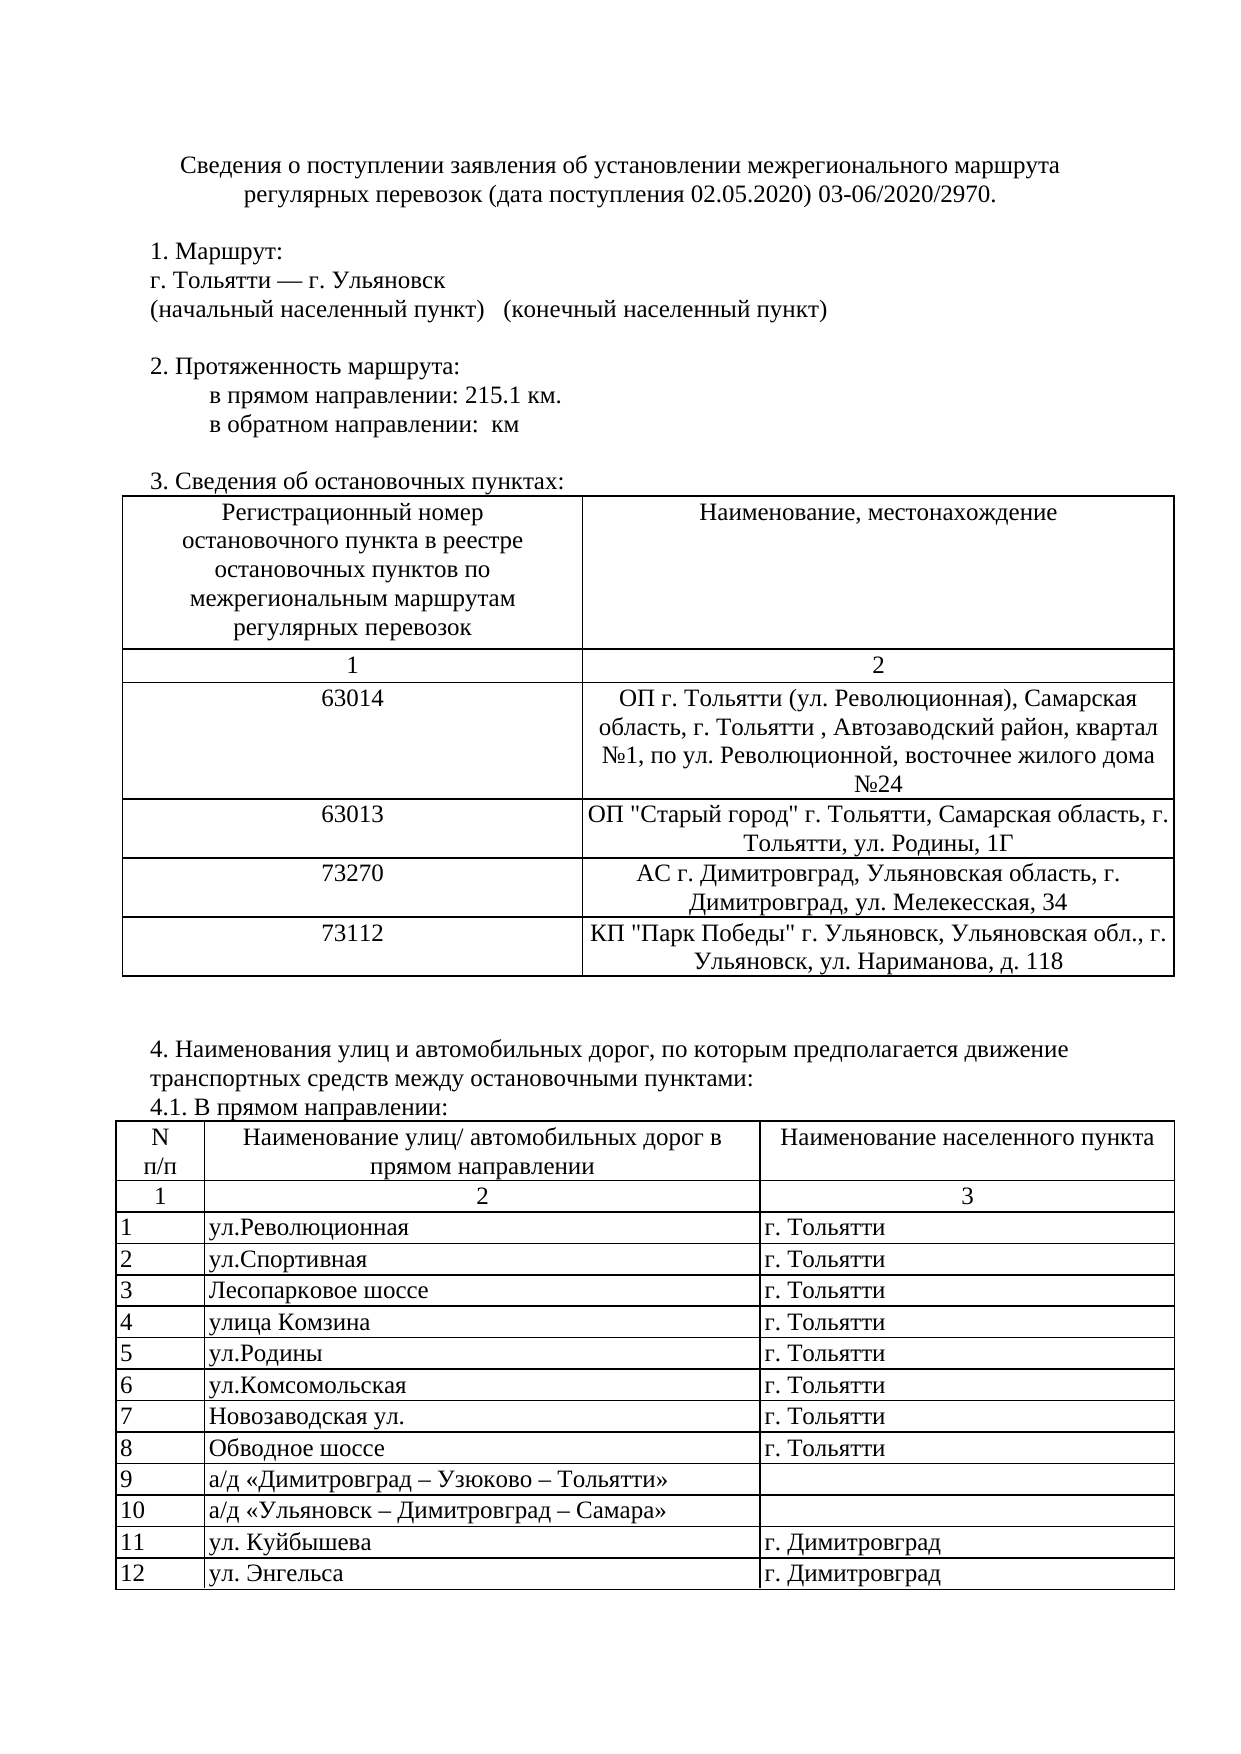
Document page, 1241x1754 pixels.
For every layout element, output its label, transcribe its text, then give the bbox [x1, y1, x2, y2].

table_cell 63014 [123, 683, 582, 798]
table_cell г. Тольятти [761, 1370, 1174, 1400]
table_cell а/д «Димитровград – Узюково – Тольятти» [205, 1464, 759, 1494]
table_header Наименование населенного пункта [761, 1122, 1174, 1179]
table_cell г. Тольятти [761, 1307, 1174, 1337]
table_cell [761, 1464, 1174, 1494]
table_cell Новозаводская ул. [205, 1401, 759, 1431]
table_header Наименование улиц/ автомобильных дорог в прямом направлении [205, 1122, 759, 1179]
text 3. Сведения об остановочных пунктах: [150, 466, 1090, 495]
text 4.1. В прямом направлении: [150, 1092, 1090, 1120]
table_header N п/п [117, 1122, 204, 1179]
table_cell ул. Энгельса [205, 1559, 759, 1588]
table_cell 10 [117, 1496, 204, 1526]
table_cell а/д «Ульяновск – Димитровград – Самара» [205, 1496, 759, 1526]
table_cell АС г. Димитровград, Ульяновская область, г. Димитровград, ул. Мелекесская, 34 [583, 859, 1173, 916]
text г. Тольятти — г. Ульяновск [150, 265, 1090, 294]
table_header Наименование, местонахождение [583, 497, 1173, 648]
text Сведения о поступлении заявления об установлении межрегионального маршрута регулярных перевозок (дата поступления 02.05.2020) 03-06/2020/2970. [150, 150, 1090, 207]
table_cell г. Тольятти [761, 1401, 1174, 1431]
table_cell г. Тольятти [761, 1338, 1174, 1368]
table_cell ул.Спортивная [205, 1244, 759, 1274]
table_cell 1 [117, 1181, 204, 1211]
table_cell 11 [117, 1527, 204, 1557]
table_cell г. Тольятти [761, 1276, 1174, 1305]
text в обратном направлении: км [150, 409, 1090, 437]
table_cell 2 [117, 1244, 204, 1274]
text (начальный населенный пункт) (конечный населенный пункт) [150, 294, 1090, 322]
table_cell ул.Революционная [205, 1213, 759, 1242]
text 1. Маршрут: [150, 236, 1090, 265]
table_cell г. Тольятти [761, 1213, 1174, 1242]
table_cell 1 [123, 650, 582, 681]
table_cell ул.Родины [205, 1338, 759, 1368]
table_cell 3 [117, 1276, 204, 1305]
table_cell 2 [583, 650, 1173, 681]
table_cell КП "Парк Победы" г. Ульяновск, Ульяновская обл., г. Ульяновск, ул. Нариманова, д. 118 [583, 918, 1173, 975]
table_cell г. Тольятти [761, 1244, 1174, 1274]
text 2. Протяженность маршрута: [150, 351, 1090, 380]
table_cell 3 [761, 1181, 1174, 1211]
table_cell 1 [117, 1213, 204, 1242]
table_cell Лесопарковое шоссе [205, 1276, 759, 1305]
table_cell 4 [117, 1307, 204, 1337]
table_cell [761, 1496, 1174, 1526]
table_cell Обводное шоссе [205, 1433, 759, 1463]
table_cell ОП г. Тольятти (ул. Революционная), Самарская область, г. Тольятти , Автозаводский район, квартал №1, по ул. Революционной, восточнее жилого дома №24 [583, 683, 1173, 798]
text 4. Наименования улиц и автомобильных дорог, по которым предполагается движение транспортных средств между остановочными пунктами: [150, 1034, 1090, 1092]
table_cell ул.Комсомольская [205, 1370, 759, 1400]
table_cell 7 [117, 1401, 204, 1431]
table_header Регистрационный номер остановочного пункта в реестре остановочных пунктов по межрегиональным маршрутам регулярных перевозок [123, 497, 582, 648]
table_cell 5 [117, 1338, 204, 1368]
table_cell 73270 [123, 859, 582, 916]
table_cell улица Комзина [205, 1307, 759, 1337]
table_cell ул. Куйбышева [205, 1527, 759, 1557]
text в прямом направлении: 215.1 км. [150, 380, 1090, 409]
table_cell 6 [117, 1370, 204, 1400]
table_cell г. Тольятти [761, 1433, 1174, 1463]
table_cell г. Димитровград [761, 1559, 1174, 1588]
table_cell 2 [205, 1181, 759, 1211]
table_cell 8 [117, 1433, 204, 1463]
table_cell г. Димитровград [761, 1527, 1174, 1557]
table_cell 12 [117, 1559, 204, 1588]
table_cell 63013 [123, 800, 582, 857]
table_cell 73112 [123, 918, 582, 975]
table_cell ОП "Старый город" г. Тольятти, Самарская область, г. Тольятти, ул. Родины, 1Г [583, 800, 1173, 857]
table_cell 9 [117, 1464, 204, 1494]
